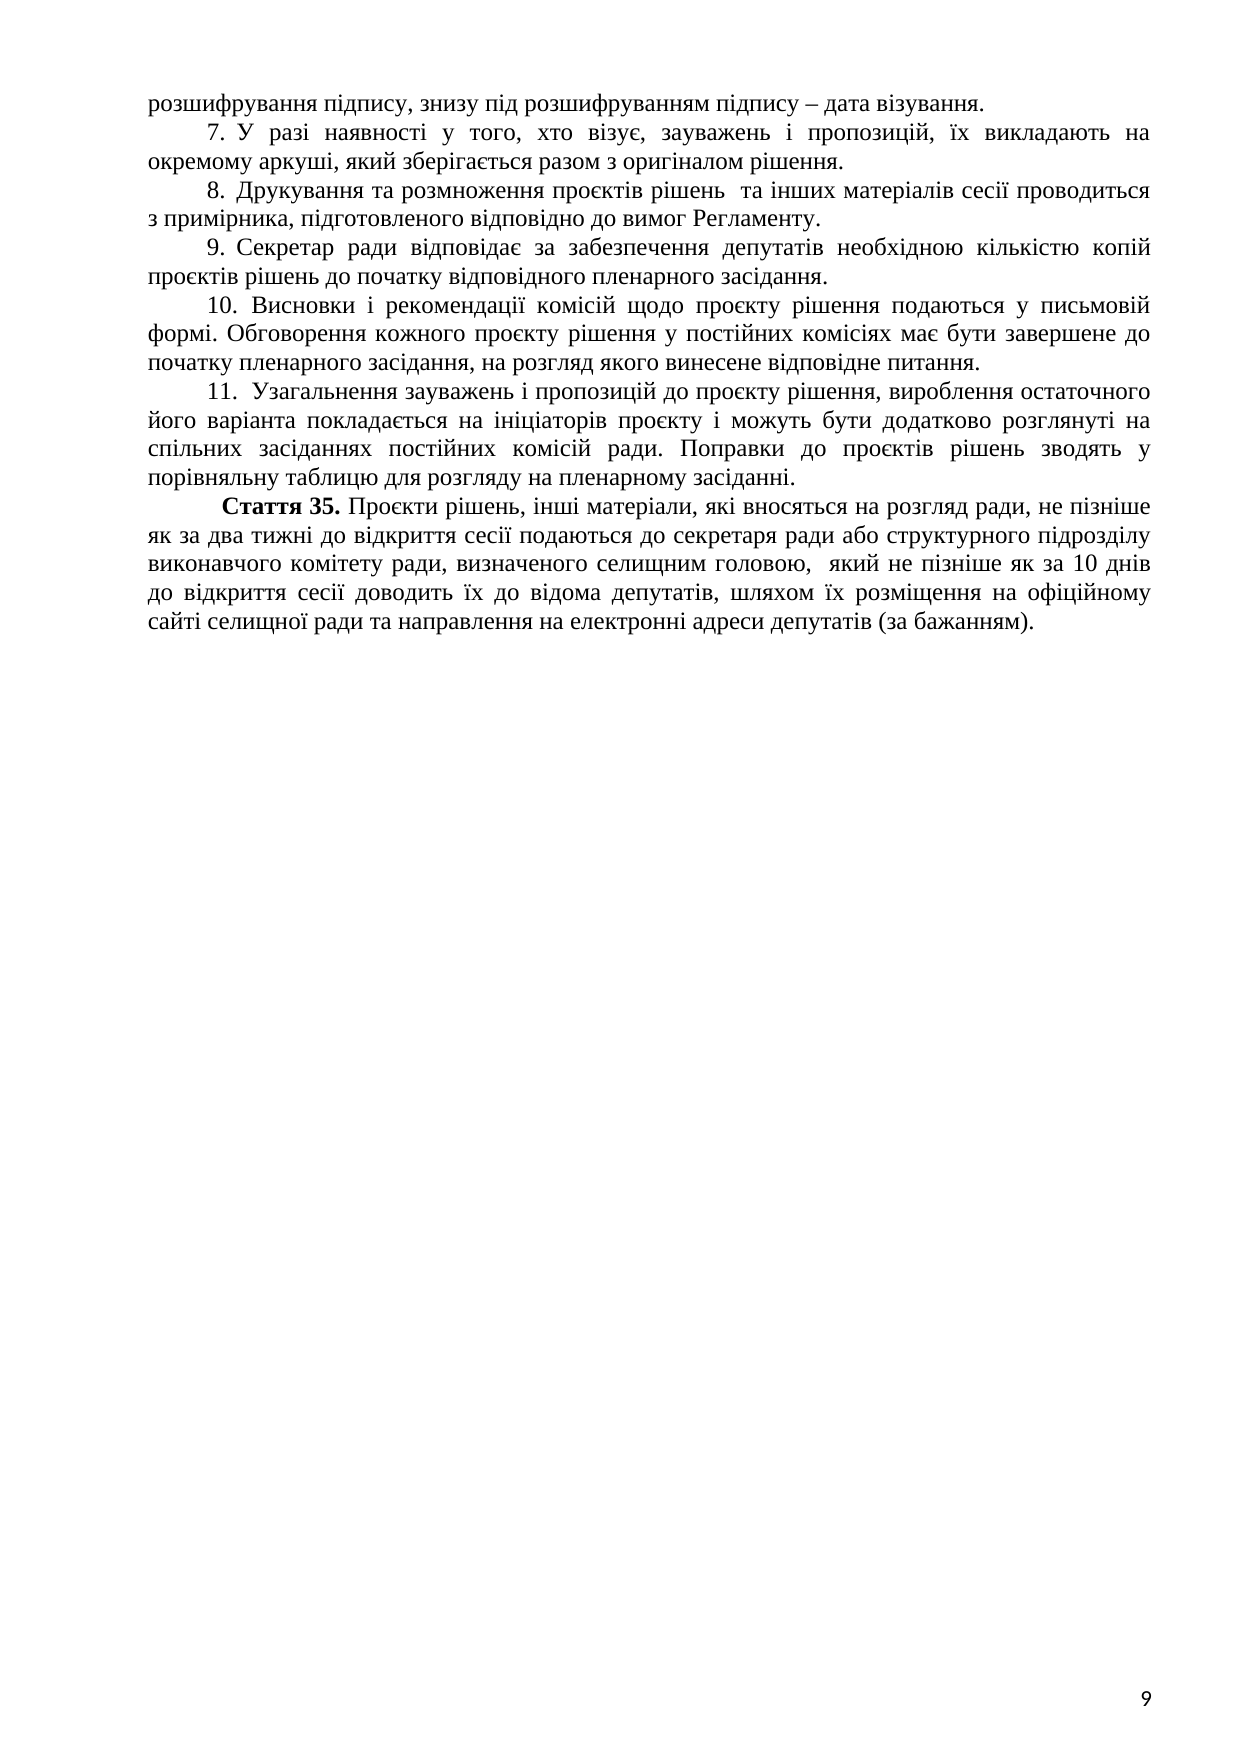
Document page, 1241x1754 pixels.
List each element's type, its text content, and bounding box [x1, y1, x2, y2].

list У разі наявності у того, хто візує, зауважень і пропозицій, їх викладають на окремому аркуші, який зберігається разом з оригіналом рішення. [148, 117, 1152, 175]
text Стаття 35. Проєкти рішень, інші матеріали, які вносяться на розгляд ради, не пізніше як за два тижні до відкриття сесії подаються до секретаря ради або структурного підрозділу виконавчого комітету ради, визначеного селищним головою, який не пізніше як за 10 днів до відкриття сесії доводить їх до відома депутатів, шляхом їх розміщення на офіційному сайті селищної ради та направлення на електронні адреси депутатів (за бажанням). [148, 491, 1152, 635]
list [148, 88, 1152, 117]
list Узагальнення зауважень і пропозицій до проєкту рішення, вироблення остаточного його варіанта покладається на ініціаторів проєкту і можуть бути додатково розглянуті на спільних засіданнях постійних комісій ради. Поправки до проєктів рішень зводять у порівняльну таблицю для розгляду на пленарному засіданні. [148, 376, 1152, 491]
list Висновки і рекомендації комісій щодо проєкту рішення подаються у письмовій формі. Обговорення кожного проєкту рішення у постійних комісіях має бути завершене до початку пленарного засідання, на розгляд якого винесене відповідне питання. [148, 290, 1152, 376]
list Секретар ради відповідає за забезпечення депутатів необхідною кількістю копій проєктів рішень до початку відповідного пленарного засідання. [148, 232, 1152, 290]
list Друкування та розмноження проєктів рішень та інших матеріалів сесії проводиться з примірника, підготовленого відповідно до вимог Регламенту. [148, 175, 1152, 232]
